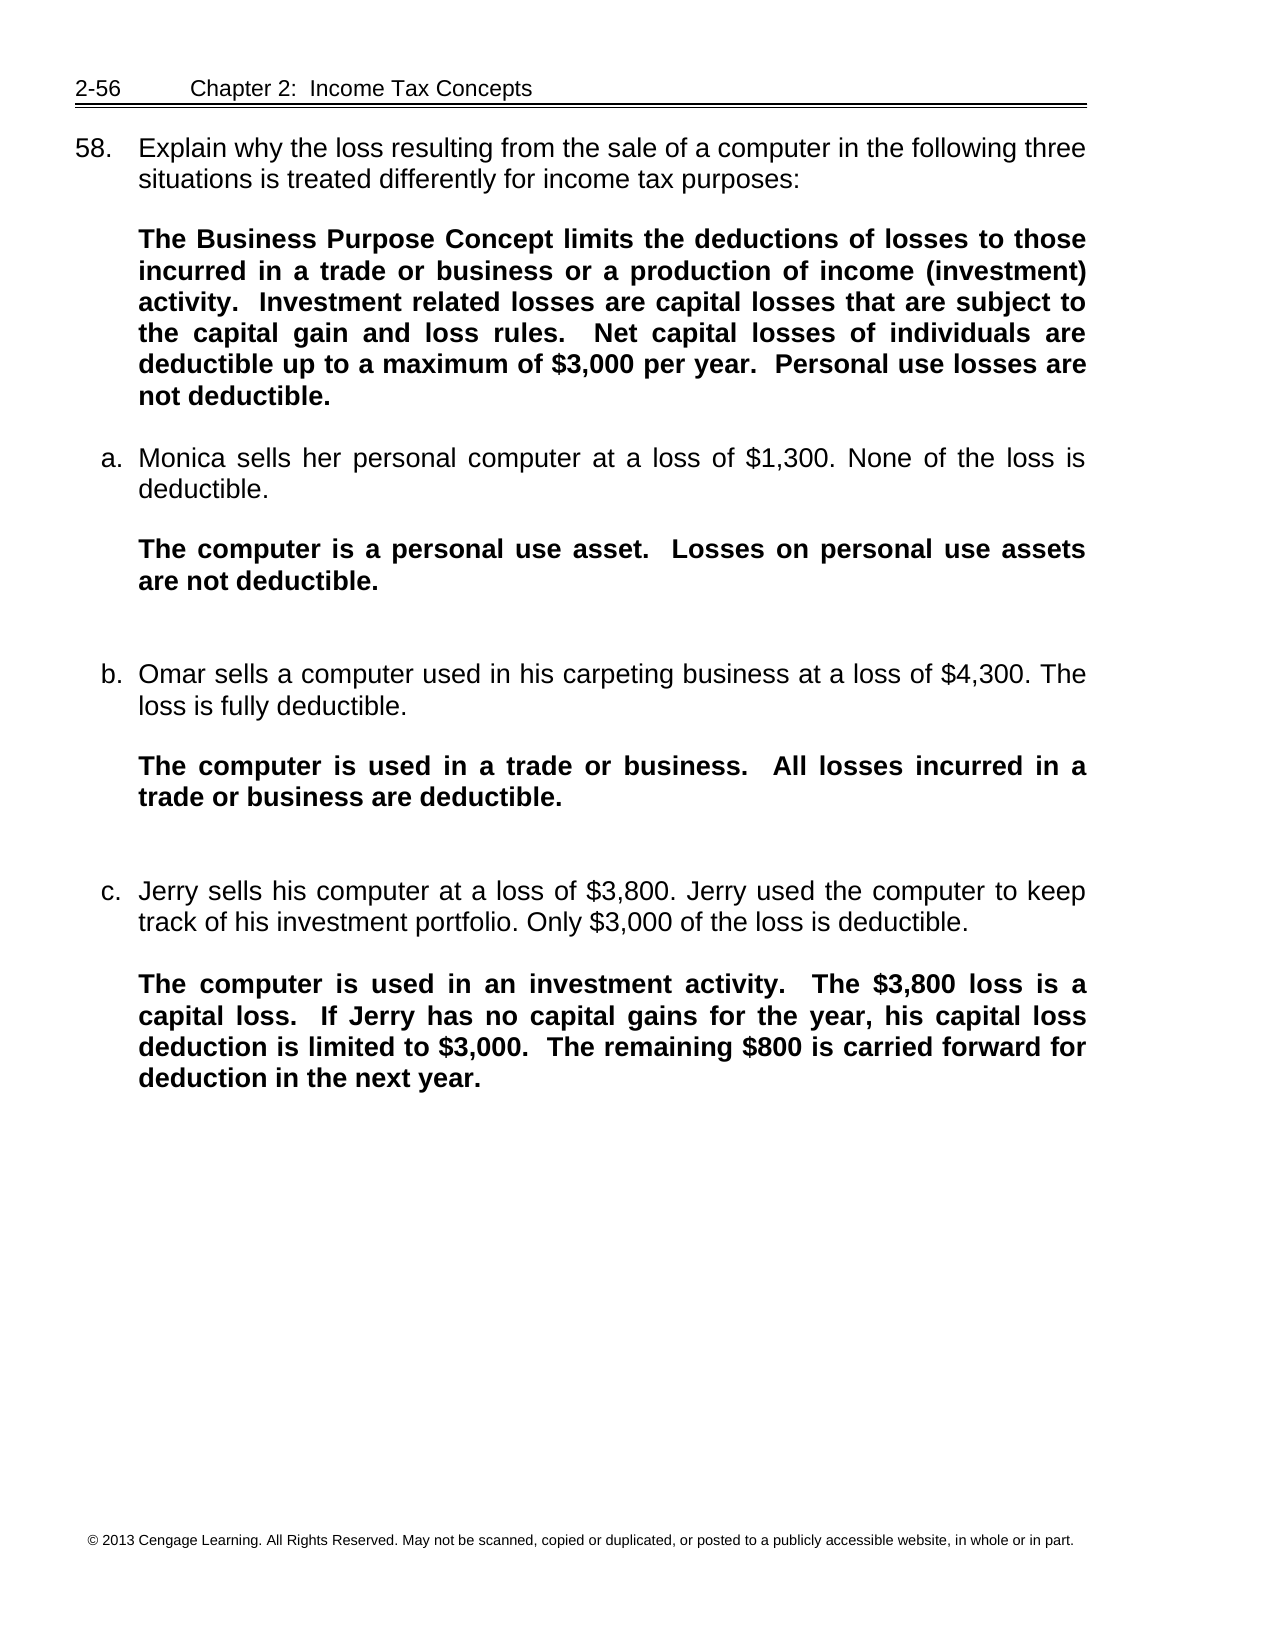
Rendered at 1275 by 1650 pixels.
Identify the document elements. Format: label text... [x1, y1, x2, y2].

text 58. Explain why the loss resulting from the sale of a computer in the following three situations is treated differently for income tax purposes: [75, 132, 1087, 194]
text The computer is a personal use asset. Losses on personal use assets are not deductible. [101, 533, 1087, 596]
text The Business Purpose Concept limits the deductions of losses to those incurred in a trade or business or a production of income (investment) activity. Investment related losses are capital losses that are subject to the capital gain and loss rules. Net capital losses of individuals are deductible up to a maximum of $3,000 per year. Personal use losses are not deductible. [75, 223, 1087, 411]
text b. Omar sells a computer used in his carpeting business at a loss of $4,300. The loss is fully deductible. [101, 658, 1087, 721]
text a. Monica sells her personal computer at a loss of $1,300. None of the loss is deductible. [101, 442, 1087, 504]
text The computer is used in a trade or business. All losses incurred in a trade or business are deductible. [101, 749, 1087, 812]
text c. Jerry sells his computer at a loss of $3,800. Jerry used the computer to keep track of his investment portfolio. Only $3,000 of the loss is deductible. [101, 874, 1087, 937]
text The computer is used in an investment activity. The $3,800 loss is a capital loss. If Jerry has no capital gains for the year, his capital loss deduction is limited to $3,000. The remaining $800 is carried forward for deduction in the next year. [101, 968, 1087, 1093]
